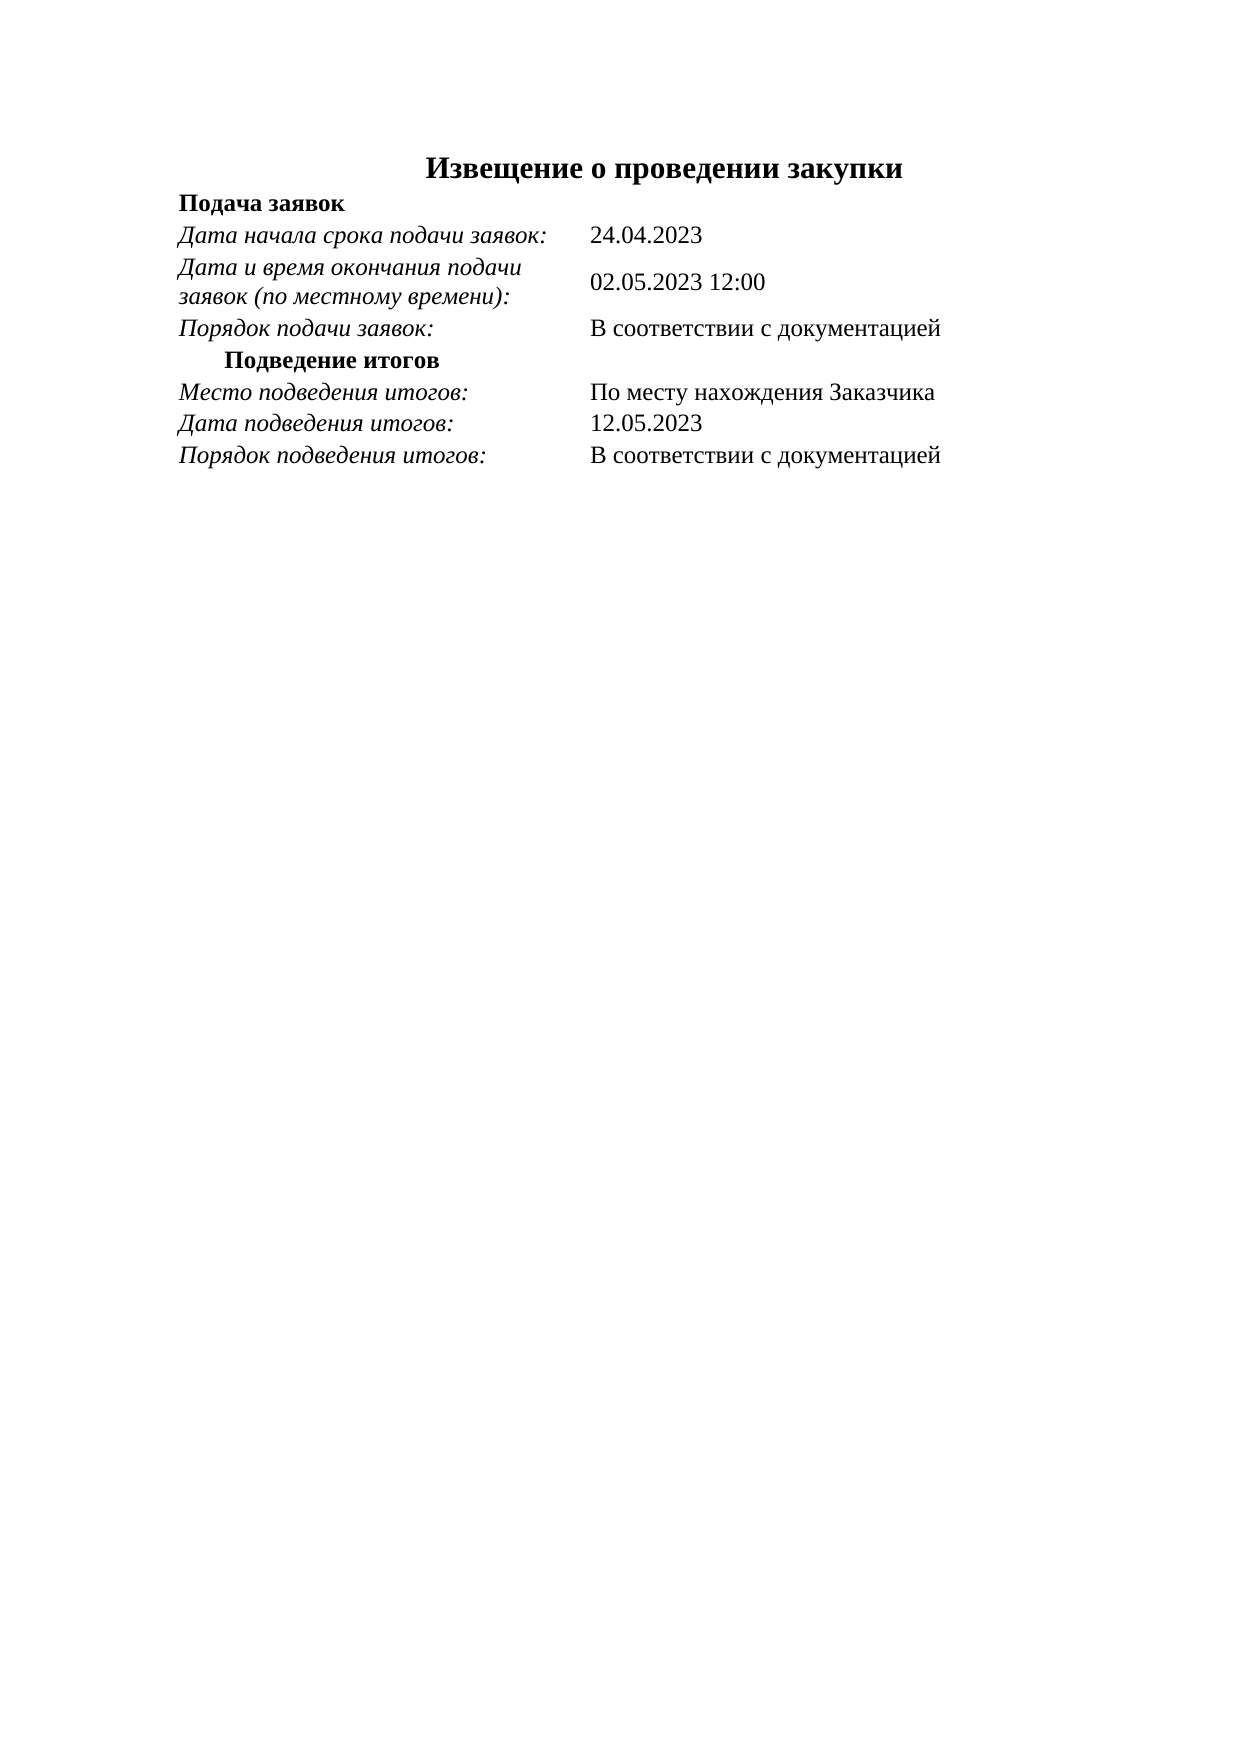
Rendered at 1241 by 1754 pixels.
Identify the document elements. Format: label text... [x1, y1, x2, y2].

table_cell Дата и время окончания подачи заявок (по местному времени): [177, 251, 588, 311]
table_header Извещение о проведении закупки [177, 118, 1152, 187]
table_cell В соответствии с документацией [588, 439, 1152, 471]
table_cell Порядок подведения итогов: [177, 439, 588, 471]
table_cell Место подведения итогов: [177, 375, 588, 407]
table_cell Подведение итогов [177, 343, 1152, 375]
table_cell Дата начала срока подачи заявок: [177, 219, 588, 251]
table_cell Дата подведения итогов: [177, 407, 588, 439]
table_cell По месту нахождения Заказчика [588, 375, 1152, 407]
table_cell Подача заявок [177, 187, 1152, 219]
table_cell 24.04.2023 [588, 219, 1152, 251]
table_cell 12.05.2023 [588, 407, 1152, 439]
table_cell Порядок подачи заявок: [177, 311, 588, 343]
table_cell 02.05.2023 12:00 [588, 251, 1152, 311]
table_cell В соответствии с документацией [588, 311, 1152, 343]
